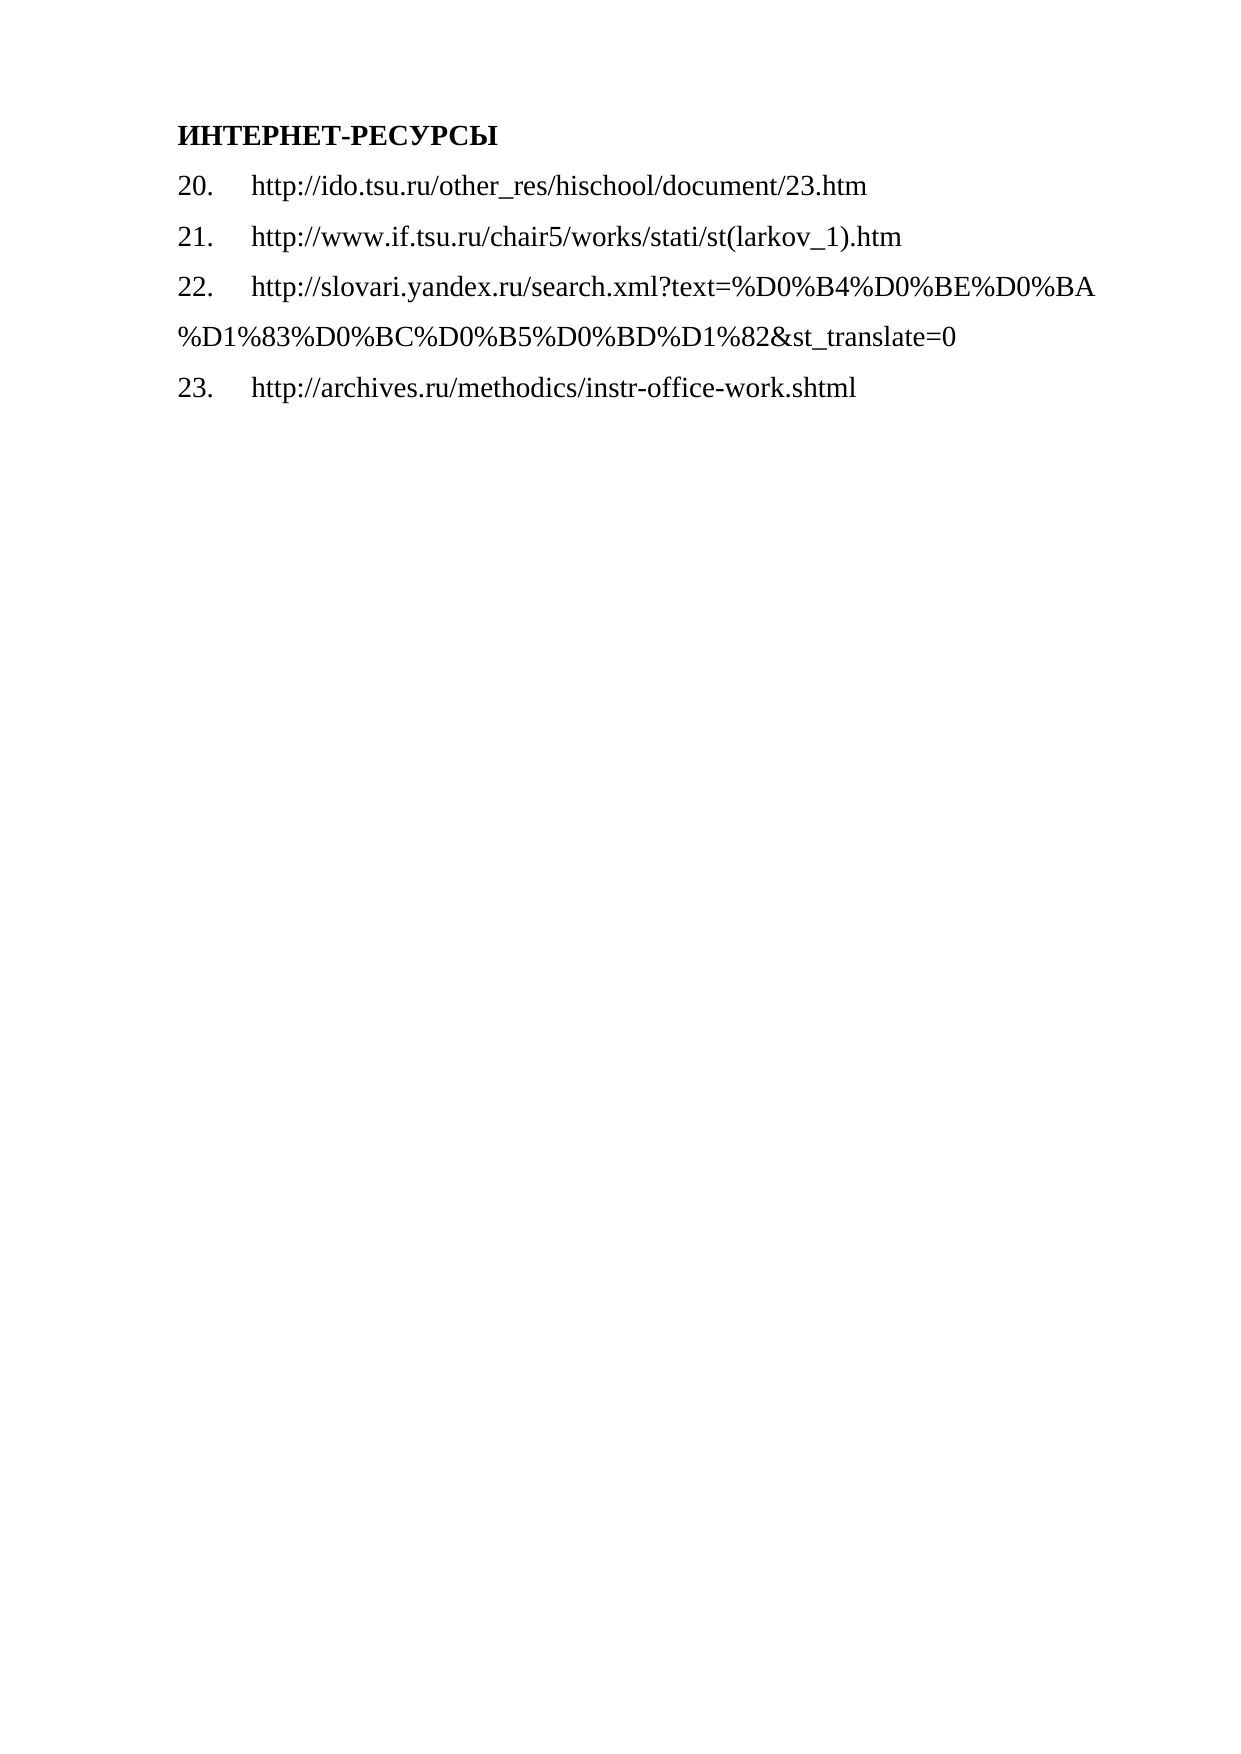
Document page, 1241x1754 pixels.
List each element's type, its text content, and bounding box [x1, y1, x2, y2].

list http://archives.ru/methodics/instr-office-work.shtml [177, 370, 1152, 403]
list http://www.if.tsu.ru/chair5/works/stati/st(larkov_1).htm [177, 219, 1152, 252]
list http://slovari.yandex.ru/search.xml?text=%D0%B4%D0%BE%D0%BA%D1%83%D0%BC%D0%B5%D0%BD%D1%82&st_translate=0 [177, 269, 1152, 353]
list http://ido.tsu.ru/other_res/hischool/document/23.htm [177, 168, 1152, 202]
subtitle ИНТЕРНЕТ-РЕСУРСЫ [177, 118, 1152, 152]
